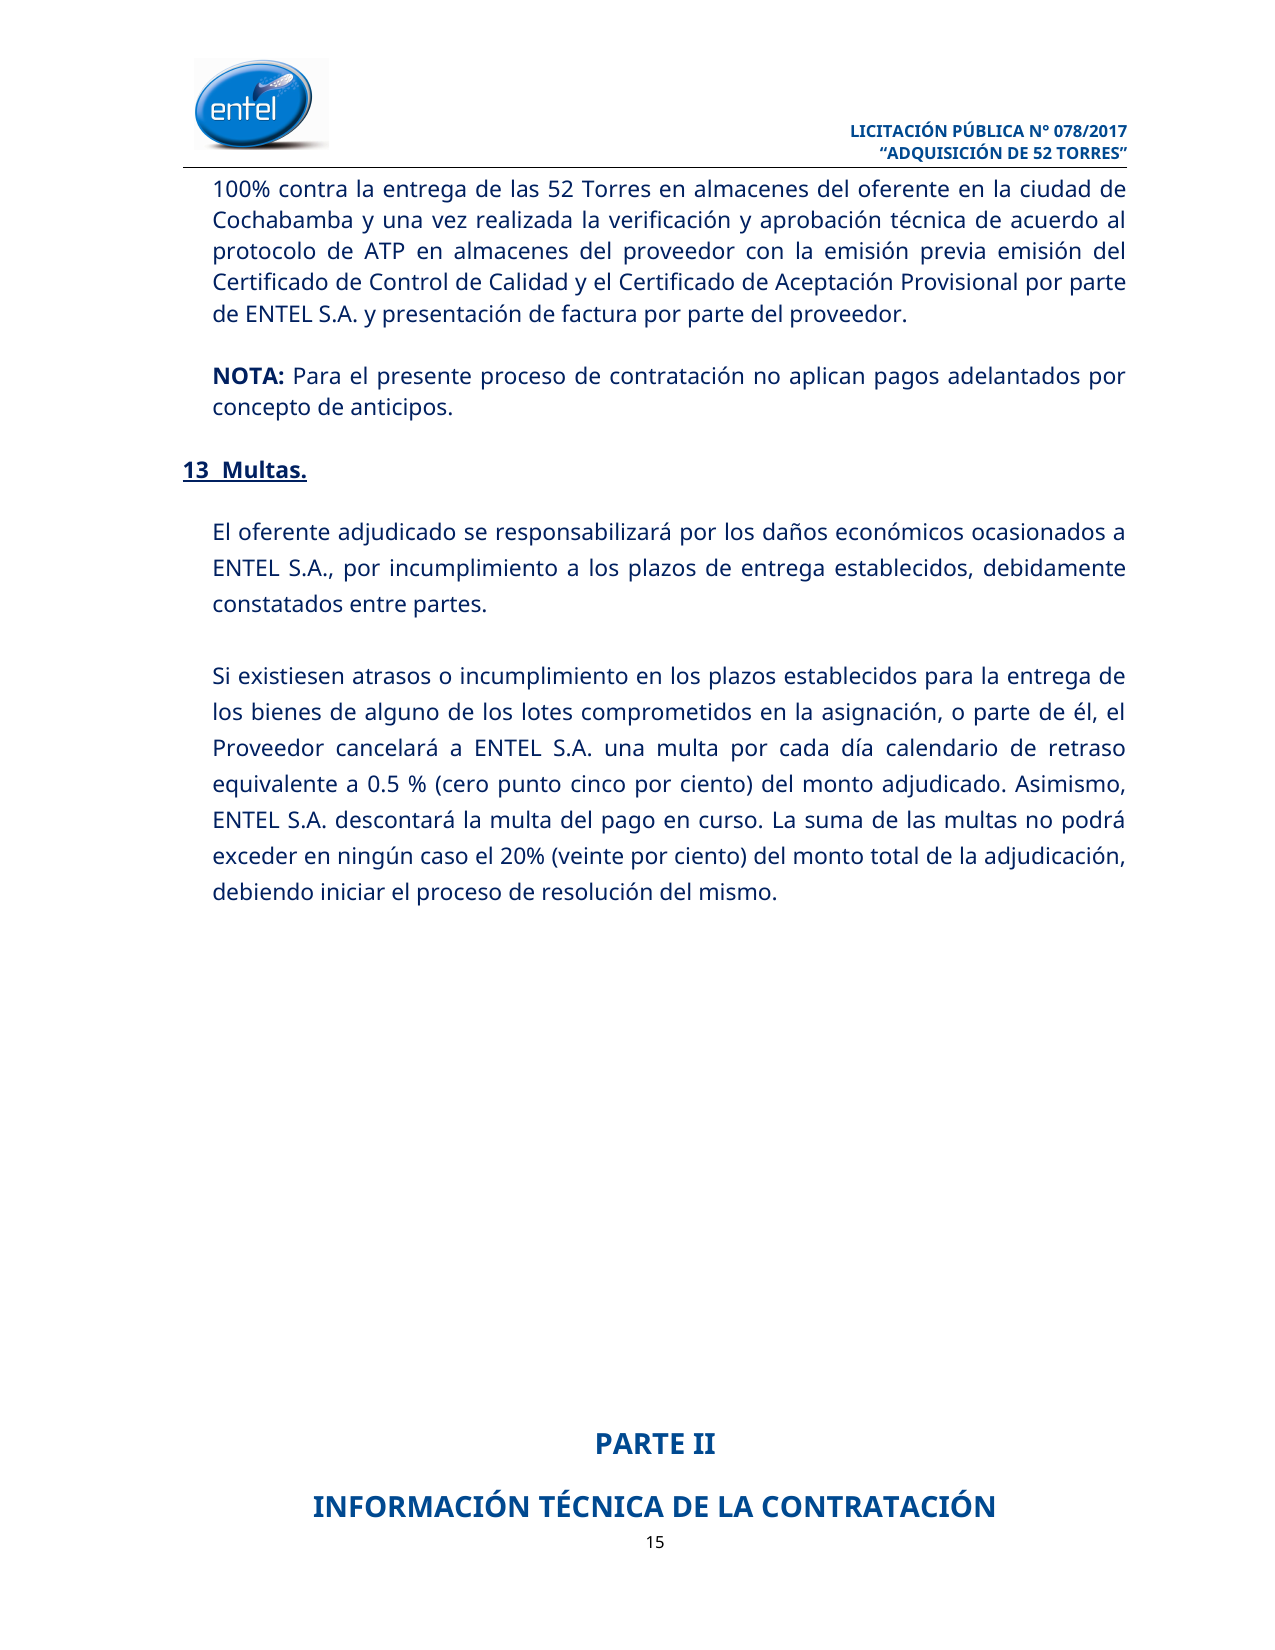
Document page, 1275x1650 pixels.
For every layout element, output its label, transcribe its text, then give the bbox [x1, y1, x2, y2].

picture [194, 58, 330, 150]
list NOTA: Para el presente proceso de contratación no aplican pagos adelantados por concepto de anticipos. [212, 360, 1127, 422]
list 100% contra la entrega de las 52 Torres en almacenes del oferente en la ciudad de Cochabamba y una vez realizada la verificación y aprobación técnica de acuerdo al protocolo de ATP en almacenes del proveedor con la emisión previa emisión del Certificado de Control de Calidad y el Certificado de Aceptación Provisional por parte de ENTEL S.A. y presentación de factura por parte del proveedor. [212, 172, 1127, 329]
text PARTE II [182, 1424, 1127, 1463]
list Multas. [182, 454, 1127, 485]
text El oferente adjudicado se responsabilizará por los daños económicos ocasionados a ENTEL S.A., por incumplimiento a los plazos de entrega establecidos, debidamente constatados entre partes. [212, 516, 1127, 619]
text Si existiesen atrasos o incumplimiento en los plazos establecidos para la entrega de los bienes de alguno de los lotes comprometidos en la asignación, o parte de él, el Proveedor cancelará a ENTEL S.A. una multa por cada día calendario de retraso equivalente a 0.5 % (cero punto cinco por ciento) del monto adjudicado. Asimismo, ENTEL S.A. descontará la multa del pago en curso. La suma de las multas no podrá exceder en ningún caso el 20% (veinte por ciento) del monto total de la adjudicación, debiendo iniciar el proceso de resolución del mismo. [212, 660, 1127, 907]
text INFORMACIÓN TÉCNICA DE LA CONTRATACIÓN [182, 1486, 1127, 1526]
